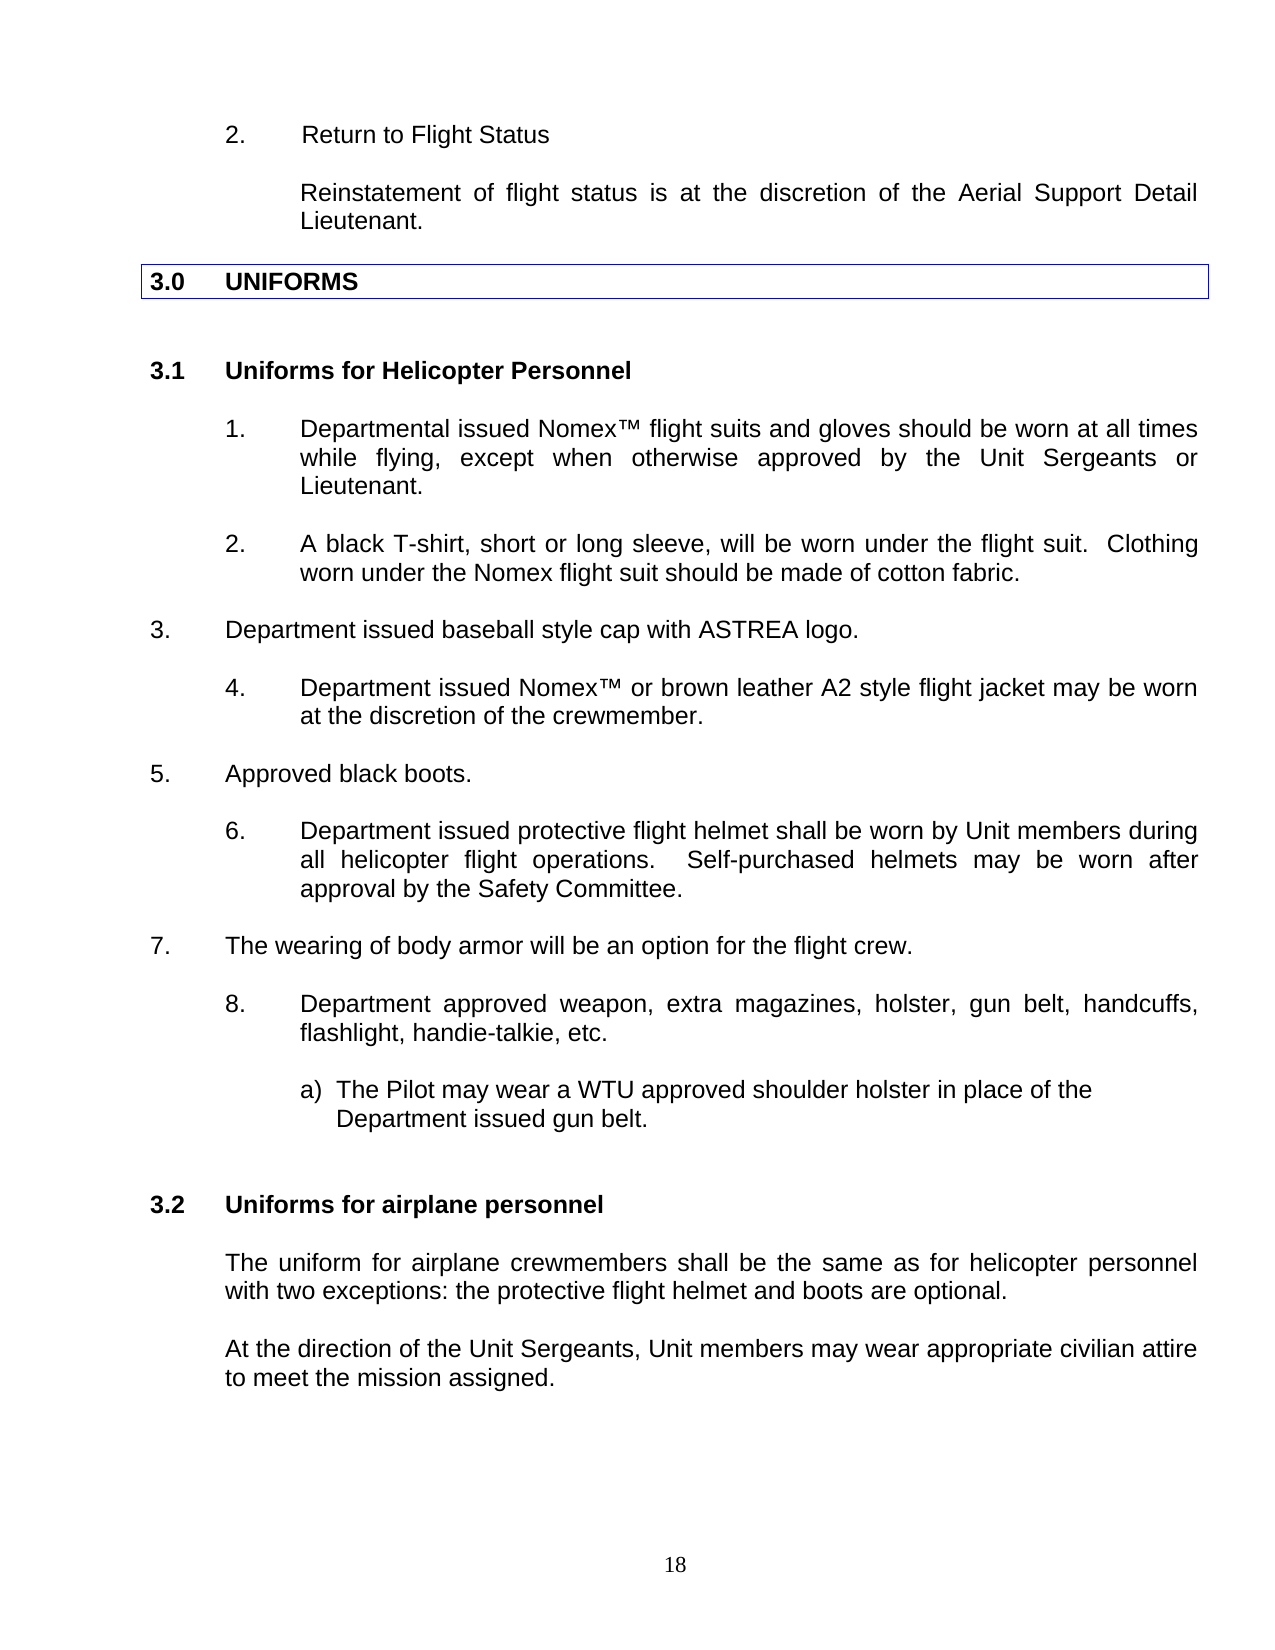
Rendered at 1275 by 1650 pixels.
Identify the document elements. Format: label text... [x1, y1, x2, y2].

subtitle 3.1 Uniforms for Helicopter Personnel [150, 356, 1200, 385]
list Departmental issued Nomex™ flight suits and gloves should be worn at all times while flying, except when otherwise approved by the Unit Sergeants or Lieutenant. [225, 414, 1200, 500]
text 2. Return to Flight Status [150, 120, 1200, 149]
list Department issued baseball style cap with ASTREA logo. [150, 615, 1200, 644]
list Approved black boots. [150, 759, 1200, 787]
list The wearing of body armor will be an option for the flight crew. [150, 931, 1200, 960]
subtitle 3.0 UNIFORMS [142, 265, 1208, 298]
subtitle 3.2 Uniforms for airplane personnel [150, 1190, 1200, 1219]
text The uniform for airplane crewmembers shall be the same as for helicopter personnel with two exceptions: the protective flight helmet and boots are optional. [225, 1247, 1200, 1305]
list Department issued protective flight helmet shall be worn by Unit members during all helicopter flight operations. Self-purchased helmets may be worn after approval by the Safety Committee. [225, 816, 1200, 902]
text Reinstatement of flight status is at the discretion of the Aerial Support Detail Lieutenant. [300, 177, 1200, 235]
list Department issued Nomex™ or brown leather A2 style flight jacket may be worn at the discretion of the crewmember. [225, 672, 1200, 730]
list Department approved weapon, extra magazines, holster, gun belt, handcuffs, flashlight, handie-talkie, etc. [225, 989, 1200, 1046]
text Department issued gun belt. [225, 1104, 1200, 1132]
text At the direction of the Unit Sergeants, Unit members may wear appropriate civilian attire to meet the mission assigned. [225, 1334, 1200, 1391]
text a) The Pilot may wear a WTU approved shoulder holster in place of the [225, 1075, 1200, 1104]
list A black T-shirt, short or long sleeve, will be worn under the flight suit. Clothing worn under the Nomex flight suit should be made of cotton fabric. [225, 529, 1200, 586]
